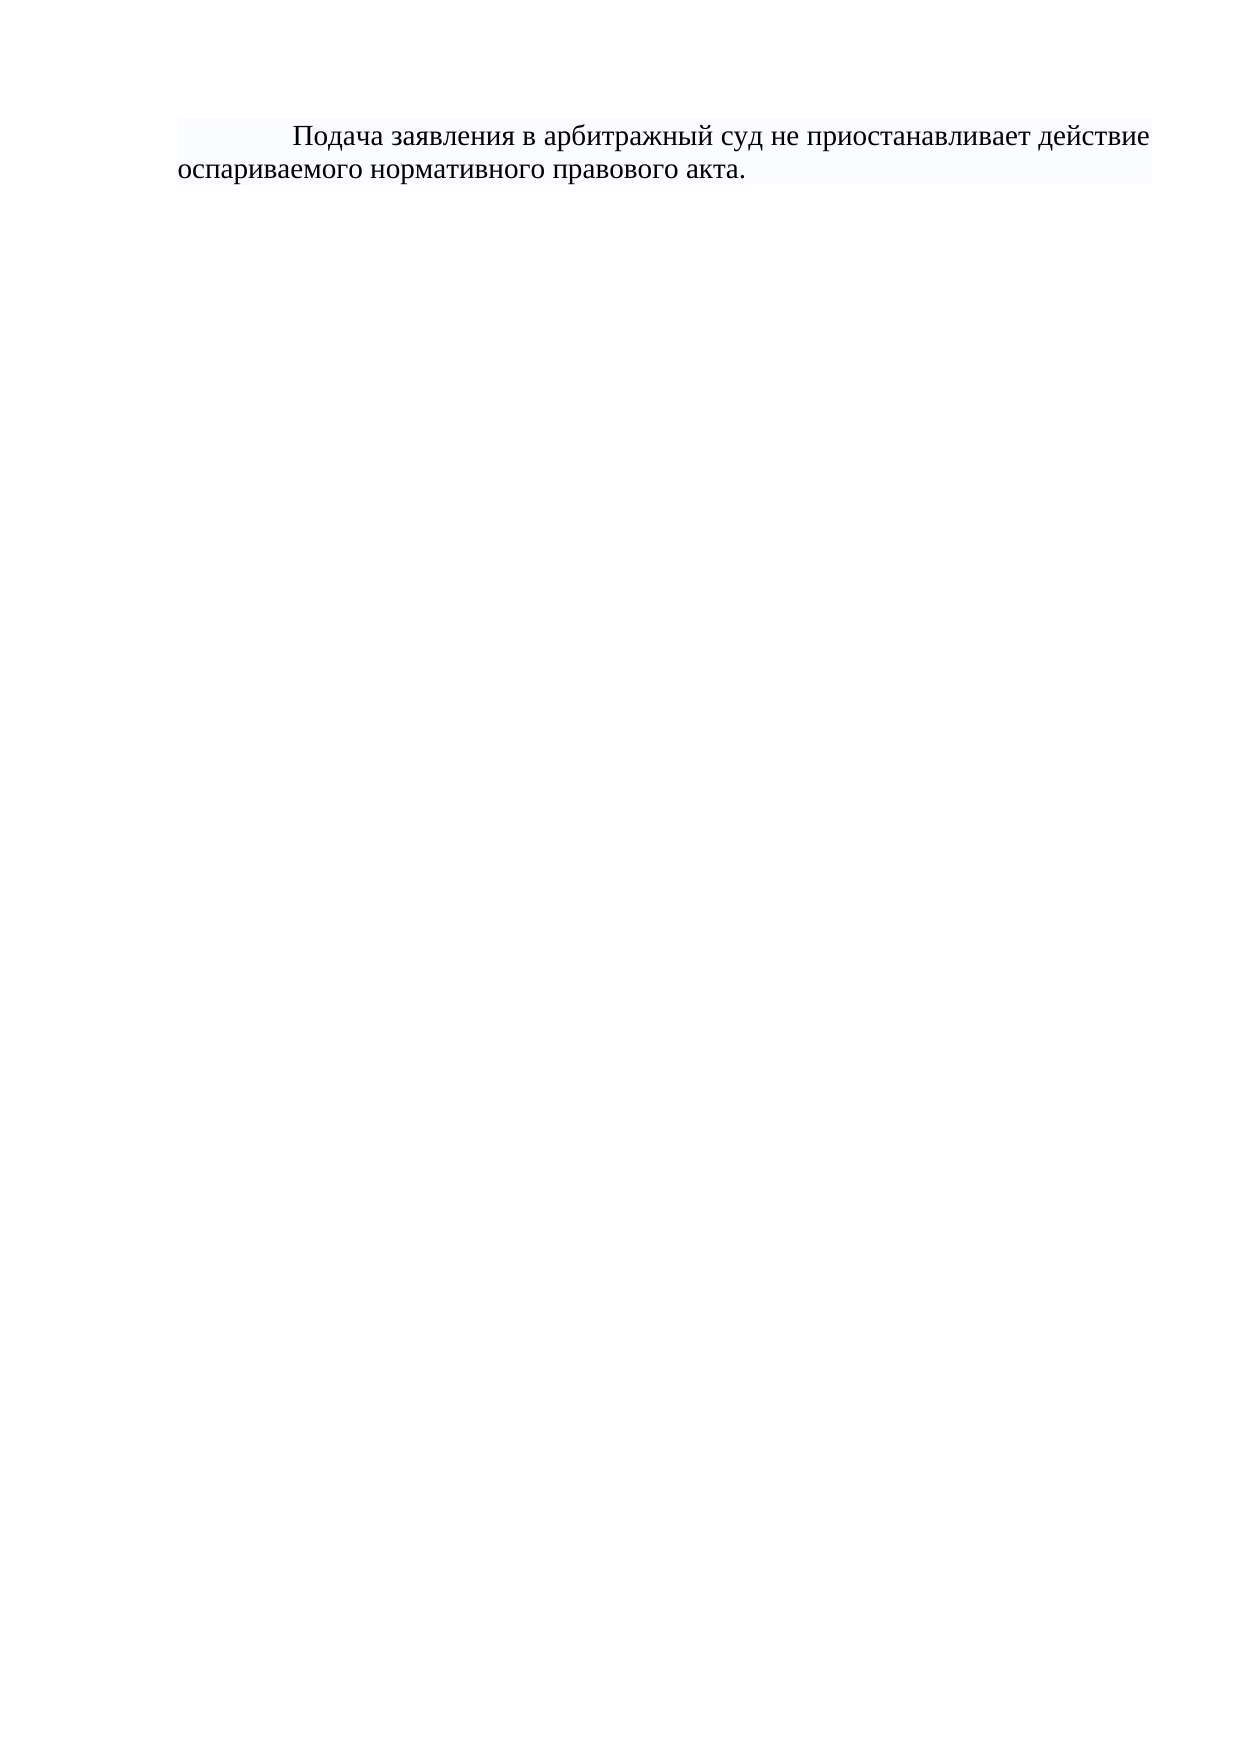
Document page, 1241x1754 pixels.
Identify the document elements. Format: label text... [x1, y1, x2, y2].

text Подача заявления в арбитражный суд не приостанавливает действие оспариваемого нормативного правового акта. [177, 118, 1152, 185]
